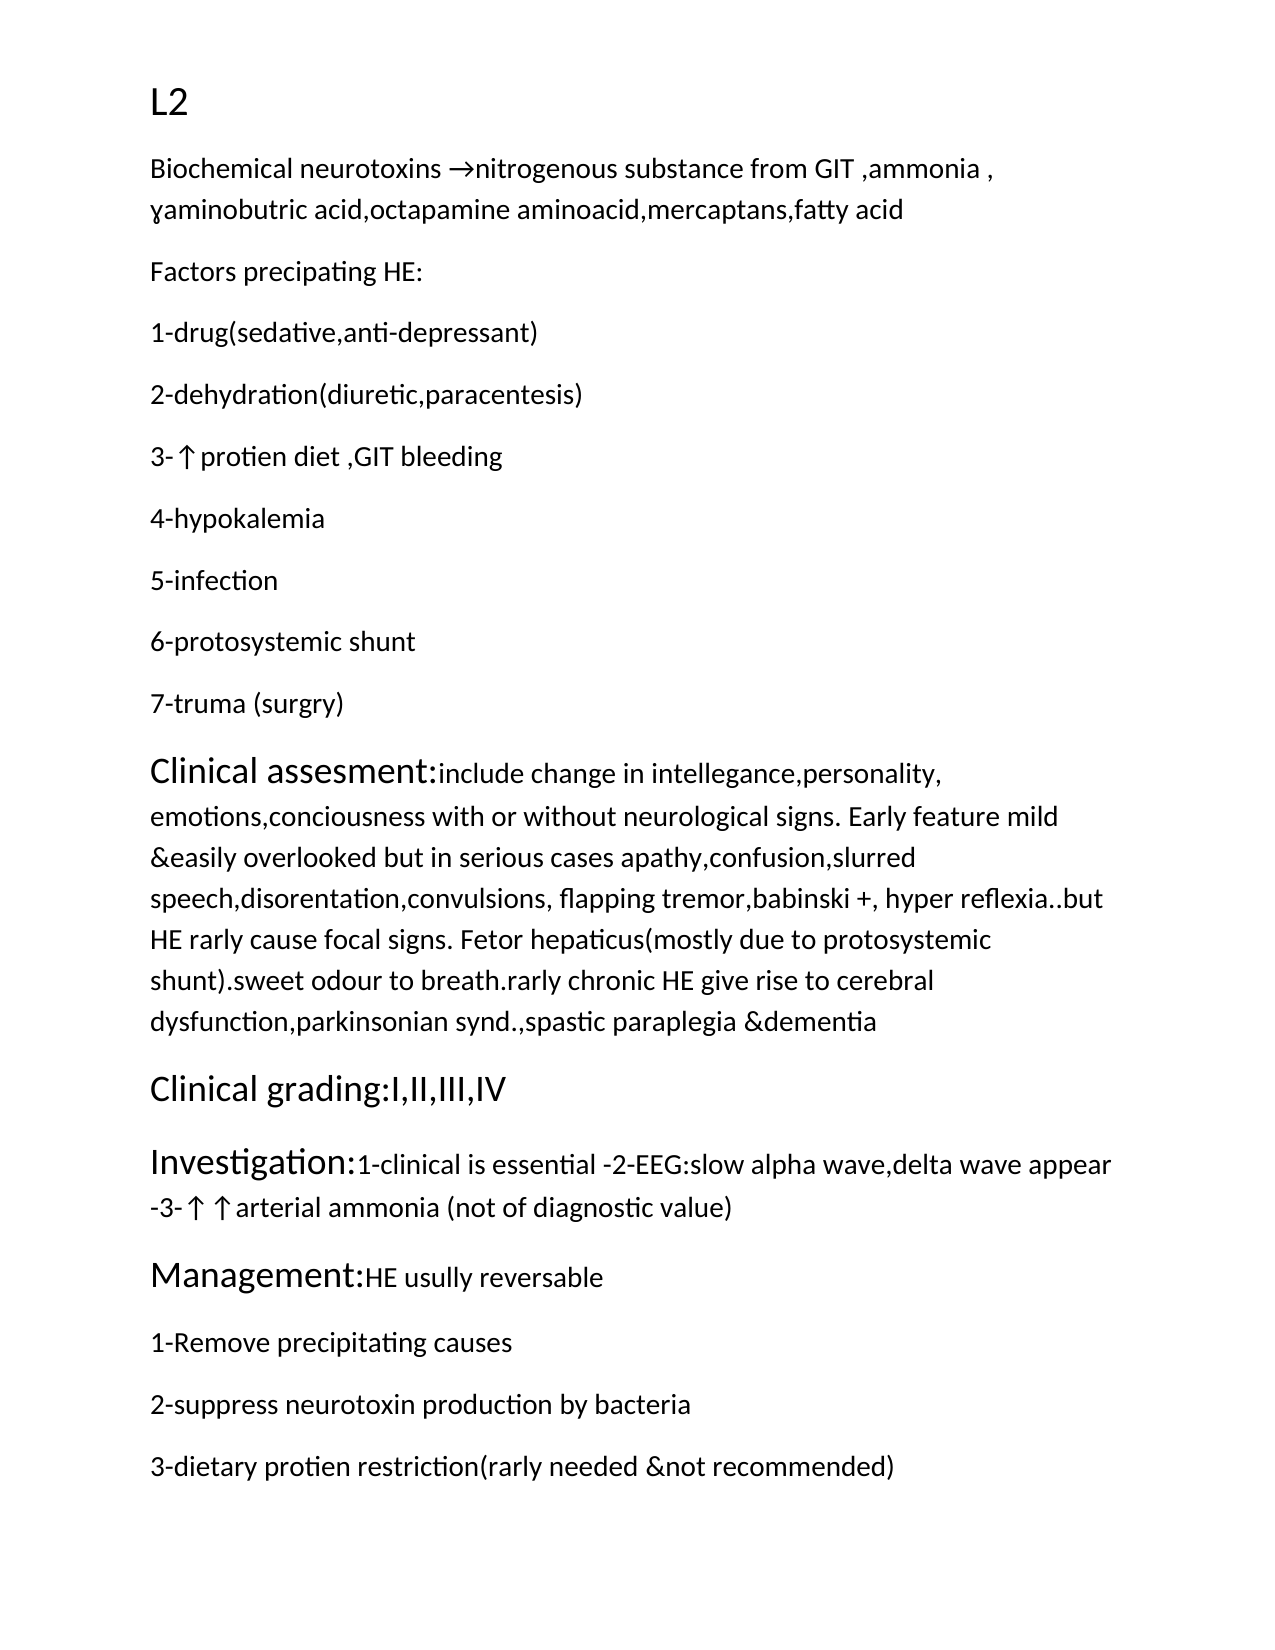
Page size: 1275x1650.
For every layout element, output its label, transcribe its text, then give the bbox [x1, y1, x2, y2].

text 3-dietary protien restriction(rarly needed &not recommended) [150, 1448, 1125, 1484]
text 1-drug(sedative,anti-depressant) [150, 314, 1125, 350]
text Clinical assesment:include change in intellegance,personality, emotions,conciousness with or without neurological signs. Early feature mild &easily overlooked but in serious cases apathy,confusion,slurred speech,disorentation,convulsions, flapping tremor,babinski +, hyper reflexia..but HE rarly cause focal signs. Fetor hepaticus(mostly due to protosystemic shunt).sweet odour to breath.rarly chronic HE give rise to cerebral dysfunction,parkinsonian synd.,spastic paraplegia &dementia [150, 747, 1125, 1038]
text 1-Remove precipitating causes [150, 1324, 1125, 1360]
text 5-infection [150, 562, 1125, 597]
text 6-protosystemic shunt [150, 623, 1125, 659]
text 2-suppress neurotoxin production by bacteria [150, 1386, 1125, 1422]
text Management:HE usully reversable [150, 1251, 1125, 1297]
text 7-truma (surgry) [150, 685, 1125, 721]
text Clinical grading:I,II,III,IV [150, 1064, 1125, 1110]
text 2-dehydration(diuretic,paracentesis) [150, 376, 1125, 412]
text 3-↑protien diet ,GIT bleeding [150, 438, 1125, 474]
text Investigation:1-clinical is essential -2-EEG:slow alpha wave,delta wave appear -3-↑↑arterial ammonia (not of diagnostic value) [150, 1138, 1125, 1225]
text Biochemical neurotoxins →nitrogenous substance from GIT ,ammonia , ɣaminobutric acid,octapamine aminoacid,mercaptans,fatty acid [150, 150, 1125, 227]
text Factors precipating HE: [150, 253, 1125, 288]
text 4-hypokalemia [150, 500, 1125, 535]
